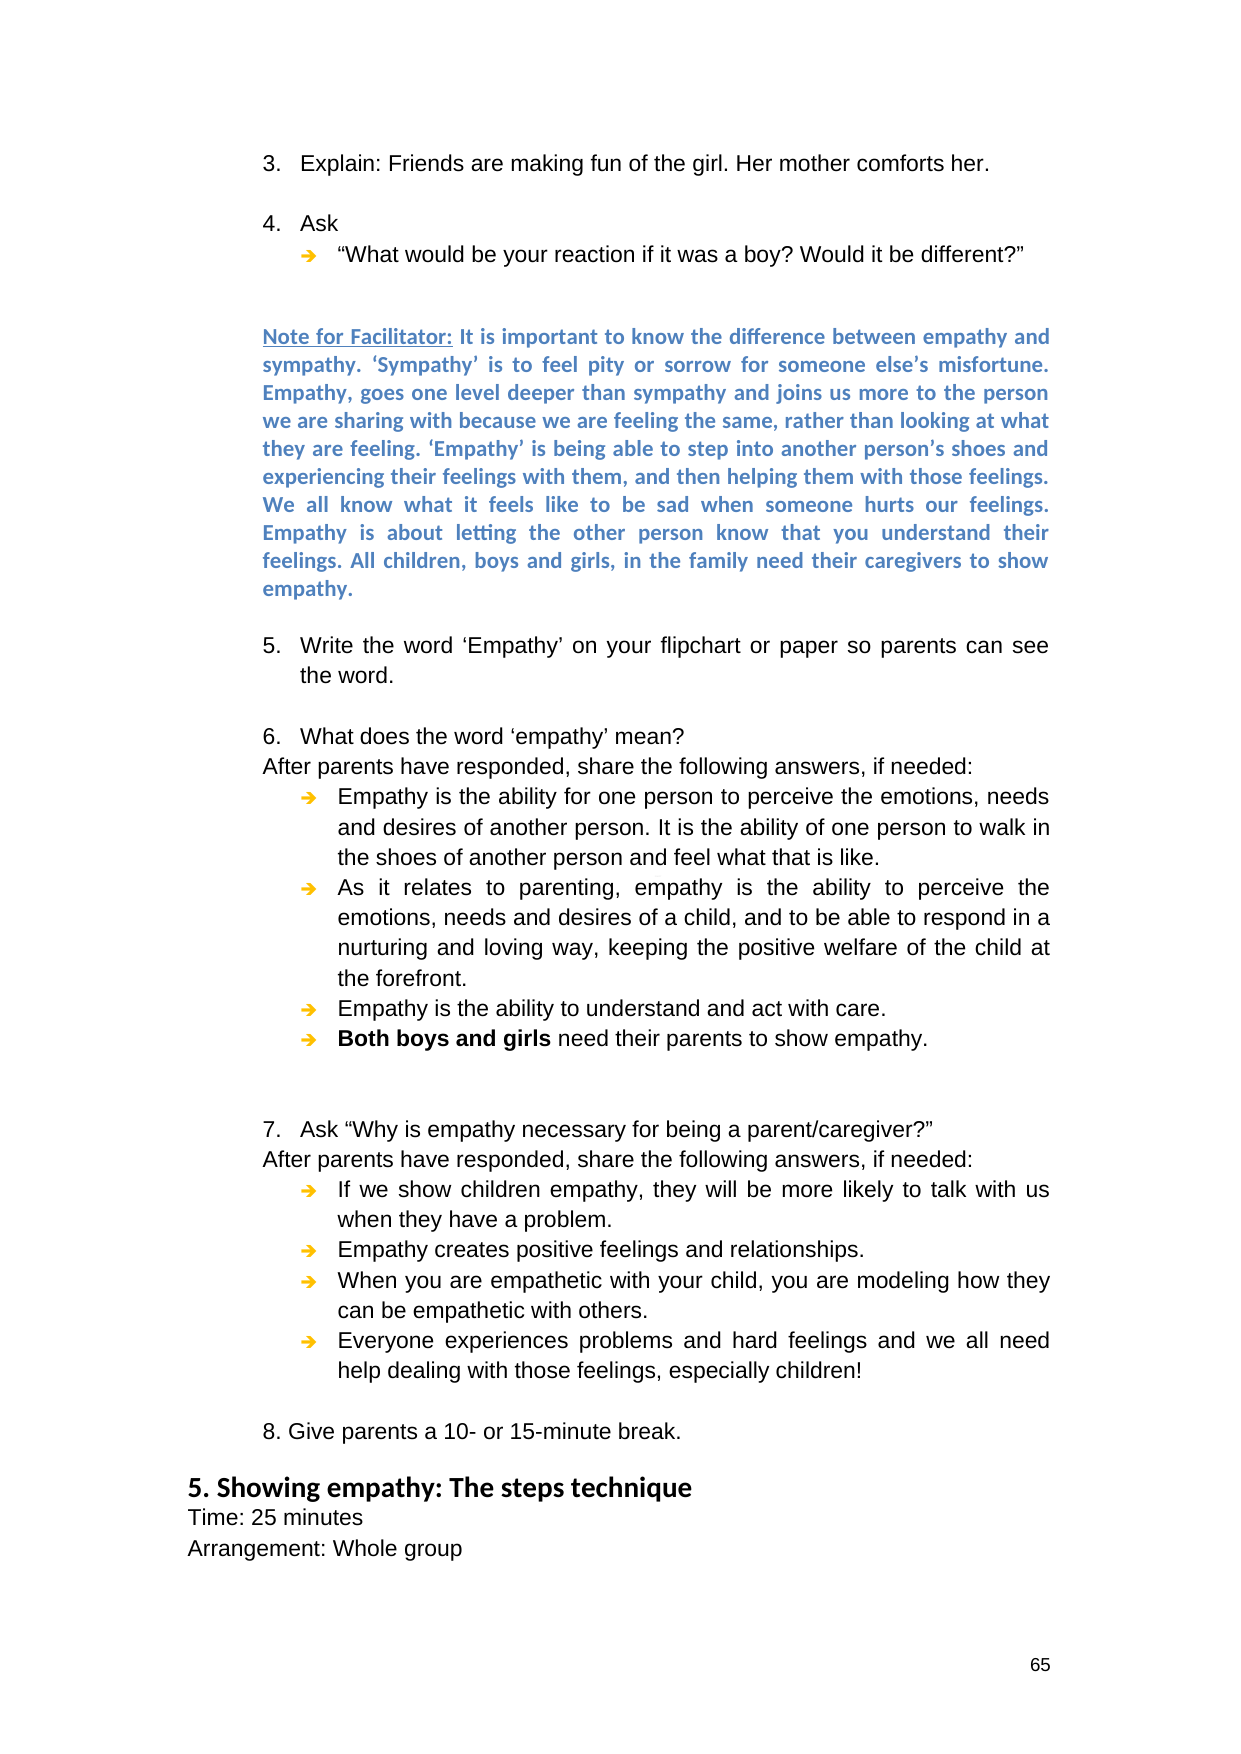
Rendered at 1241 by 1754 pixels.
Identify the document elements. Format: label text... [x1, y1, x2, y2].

list Both boys and girls need their parents to show empathy. [300, 1025, 1051, 1051]
list Empathy is the ability to understand and act with care. [300, 995, 1051, 1021]
text Arrangement: Whole group [187, 1534, 1051, 1561]
list Ask [262, 210, 1051, 237]
list Write the word ‘Empathy’ on your flipchart or paper so parents can see the word. [262, 632, 1051, 689]
list If we show children empathy, they will be more likely to talk with us when they have a problem. [300, 1176, 1051, 1233]
list Explain: Friends are making fun of the girl. Her mother comforts her. [262, 150, 1051, 176]
subtitle Note for Facilitator: It is important to know the difference between empathy and sympathy. ‘Sympathy’ is to feel pity or sorrow for someone else’s misfortune. Empathy, goes one level deeper than sympathy and joins us more to the person we are sharing with because we are feeling the same, rather than looking at what they are feeling. ‘Empathy’ is being able to step into another person’s shoes and experiencing their feelings with them, and then helping them with those feelings. We all know what it feels like to be sad when someone hurts our feelings. Empathy is about letting the other person know that you understand their feelings. All children, boys and girls, in the family need their caregivers to show empathy. [262, 322, 1051, 602]
list When you are empathetic with your child, you are modeling how they can be empathetic with others. [300, 1267, 1051, 1323]
list Empathy creates positive feelings and relationships. [300, 1236, 1051, 1263]
text After parents have responded, share the following answers, if needed: [262, 1146, 1051, 1172]
text After parents have responded, share the following answers, if needed: [262, 753, 1051, 779]
list As it relates to parenting, empathy is the ability to perceive the emotions, needs and desires of a child, and to be able to respond in a nurturing and loving way, keeping the positive welfare of the child at the forefront. [300, 874, 1051, 991]
list Everyone experiences problems and hard feelings and we all need help dealing with those feelings, especially children! [300, 1327, 1051, 1384]
text Time: 25 minutes [187, 1504, 1051, 1531]
subtitle 5. Showing empathy: The steps technique [187, 1469, 1051, 1504]
list What does the word ‘empathy’ mean? [262, 723, 1051, 749]
list Ask “Why is empathy necessary for being a parent/caregiver?” [262, 1116, 1051, 1142]
list “What would be your reaction if it was a boy? Would it be different?” [300, 241, 1051, 267]
list Empathy is the ability for one person to perceive the emotions, needs and desires of another person. It is the ability of one person to walk in the shoes of another person and feel what that is like. [300, 783, 1051, 870]
text 8. Give parents a 10- or 15-minute break. [262, 1418, 1051, 1444]
